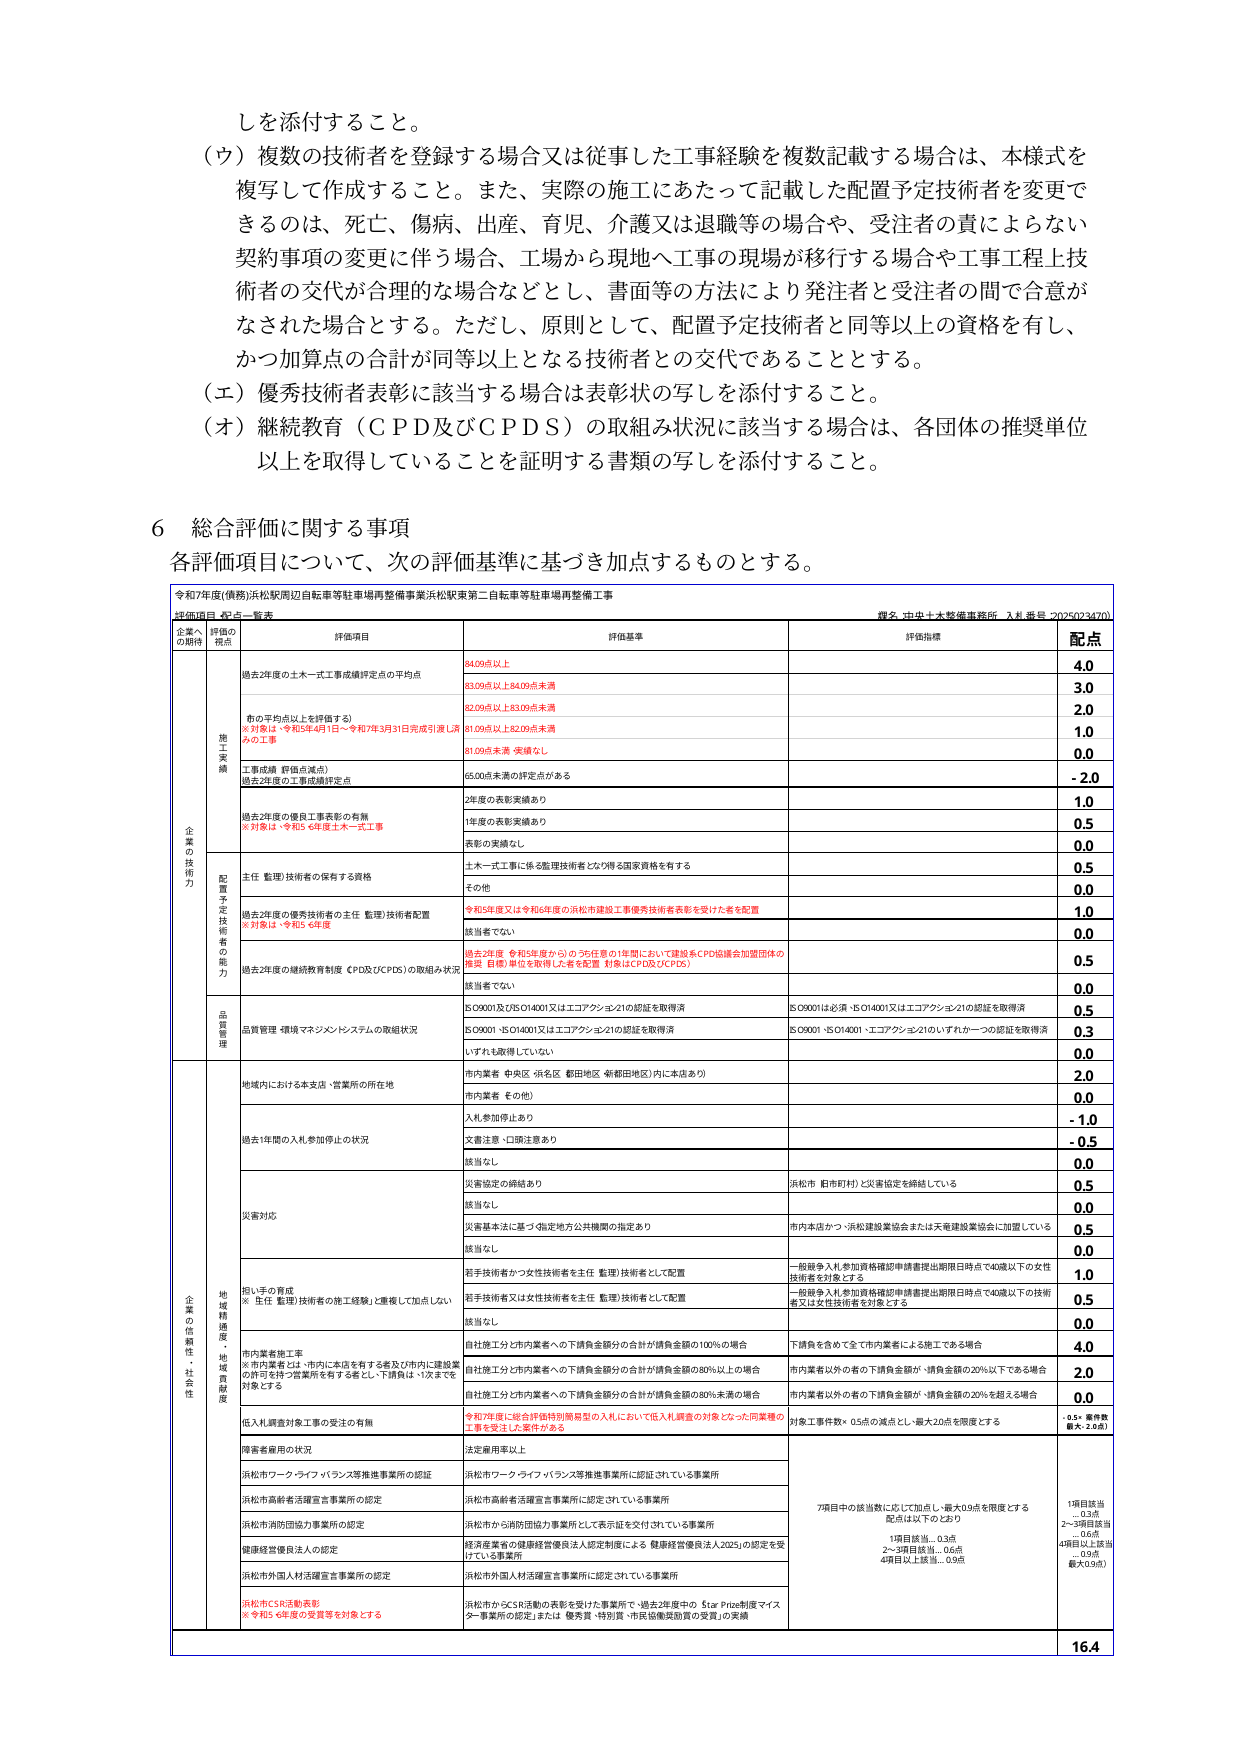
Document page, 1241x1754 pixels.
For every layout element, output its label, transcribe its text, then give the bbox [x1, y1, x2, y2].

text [148, 104, 1092, 138]
text （エ）優秀技術者表彰に該当する場合は表彰状の写しを添付すること。 [148, 375, 1092, 409]
text 各評価項目について、次の評価基準に基づき加点するものとする。 [169, 544, 1092, 578]
text （オ）継続教育（ＣＰＤ及びＣＰＤＳ）の取組み状況に該当する場合は、各団体の推奨単位以上を取得していることを証明する書類の写しを添付すること。 [191, 409, 1092, 477]
text ６ 総合評価に関する事項 [148, 510, 1092, 544]
text （ウ）複数の技術者を登録する場合又は従事した工事経験を複数記載する場合は、本様式を複写して作成すること。また、実際の施工にあたって記載した配置予定技術者を変更できるのは、死亡、傷病、出産、育児、介護又は退職等の場合や、受注者の責によらない契約事項の変更に伴う場合、工場から現地へ工事の現場が移行する場合や工事工程上技術者の交代が合理的な場合などとし、書面等の方法により発注者と受注者の間で合意がなされた場合とする。ただし、原則として、配置予定技術者と同等以上の資格を有し、かつ加算点の合計が同等以上となる技術者との交代であることとする。 [148, 138, 1092, 375]
